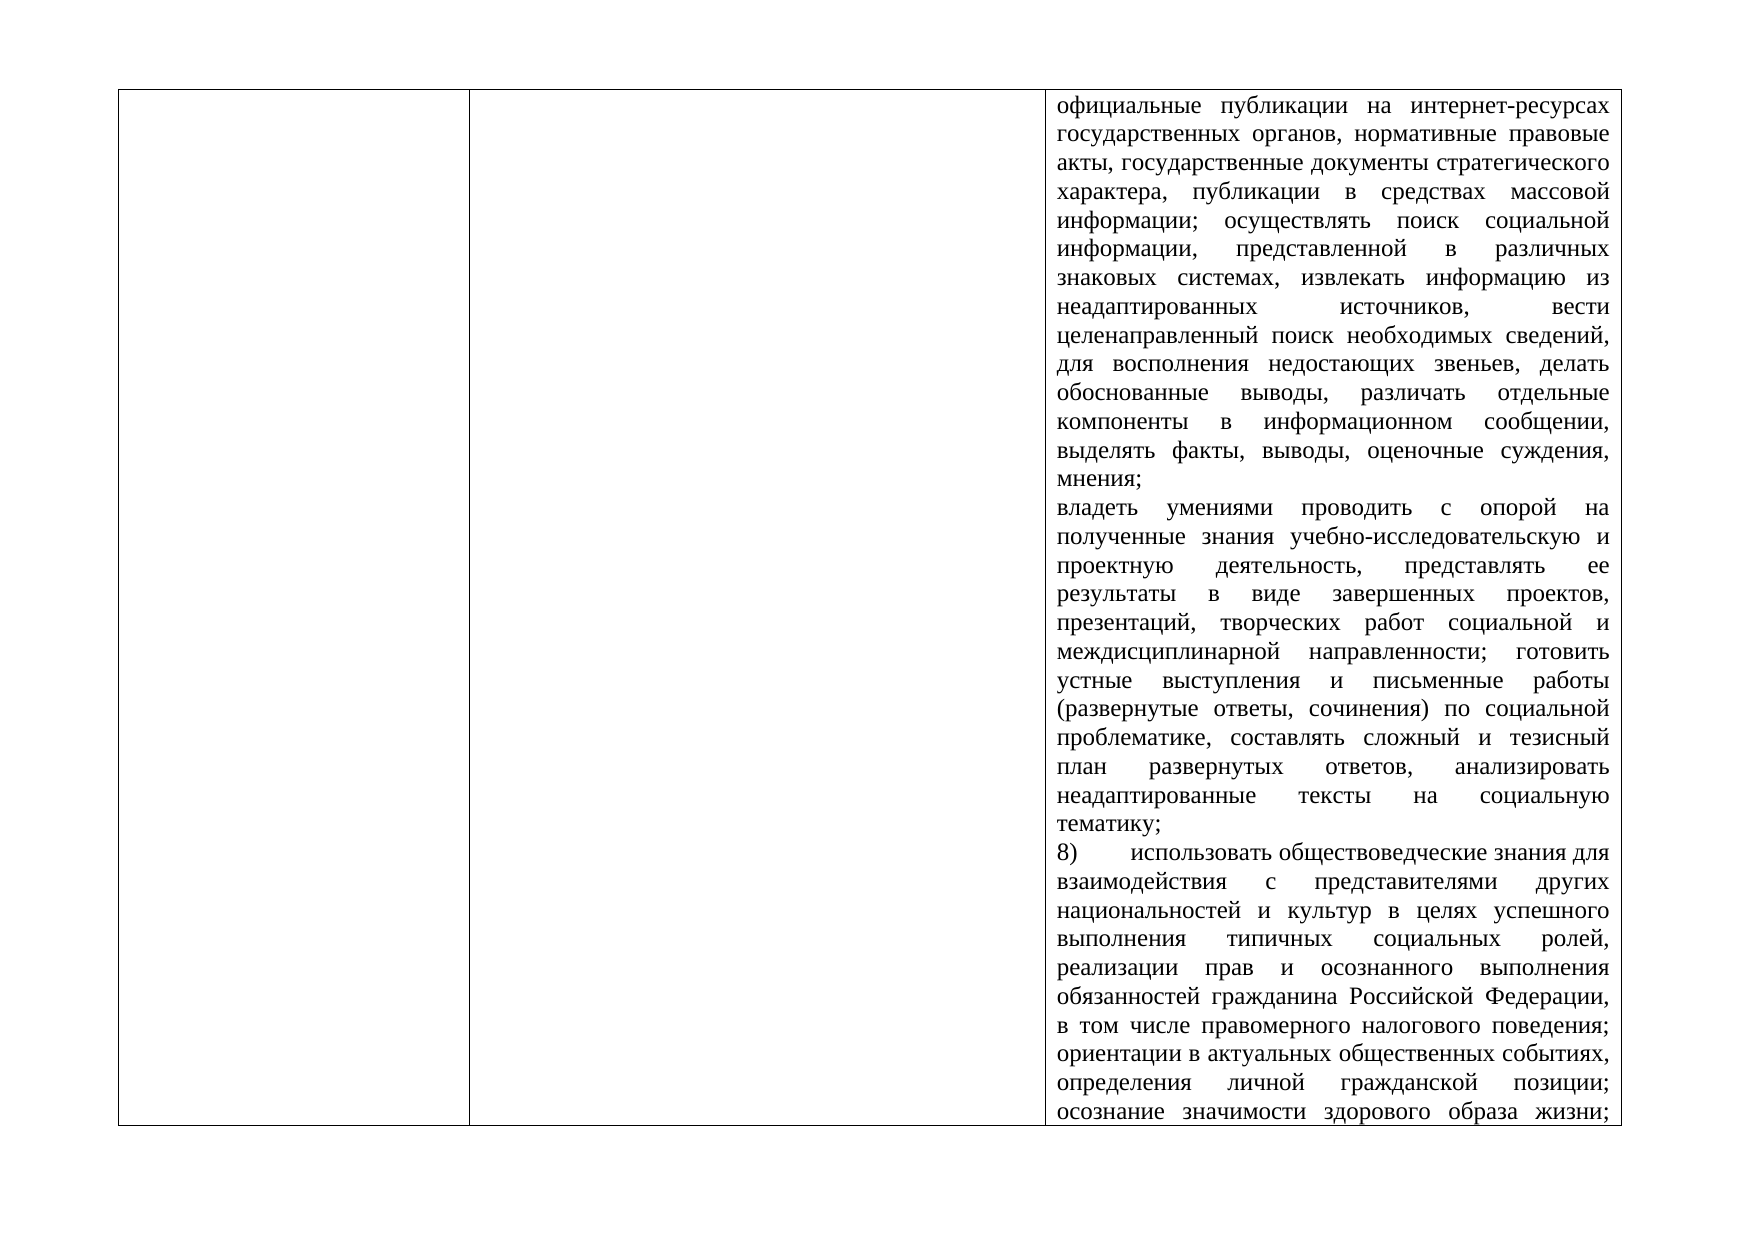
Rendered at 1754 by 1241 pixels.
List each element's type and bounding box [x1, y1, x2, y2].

table_cell [119, 90, 469, 1125]
table_cell [470, 90, 1045, 1125]
table_cell [1046, 90, 1621, 1125]
